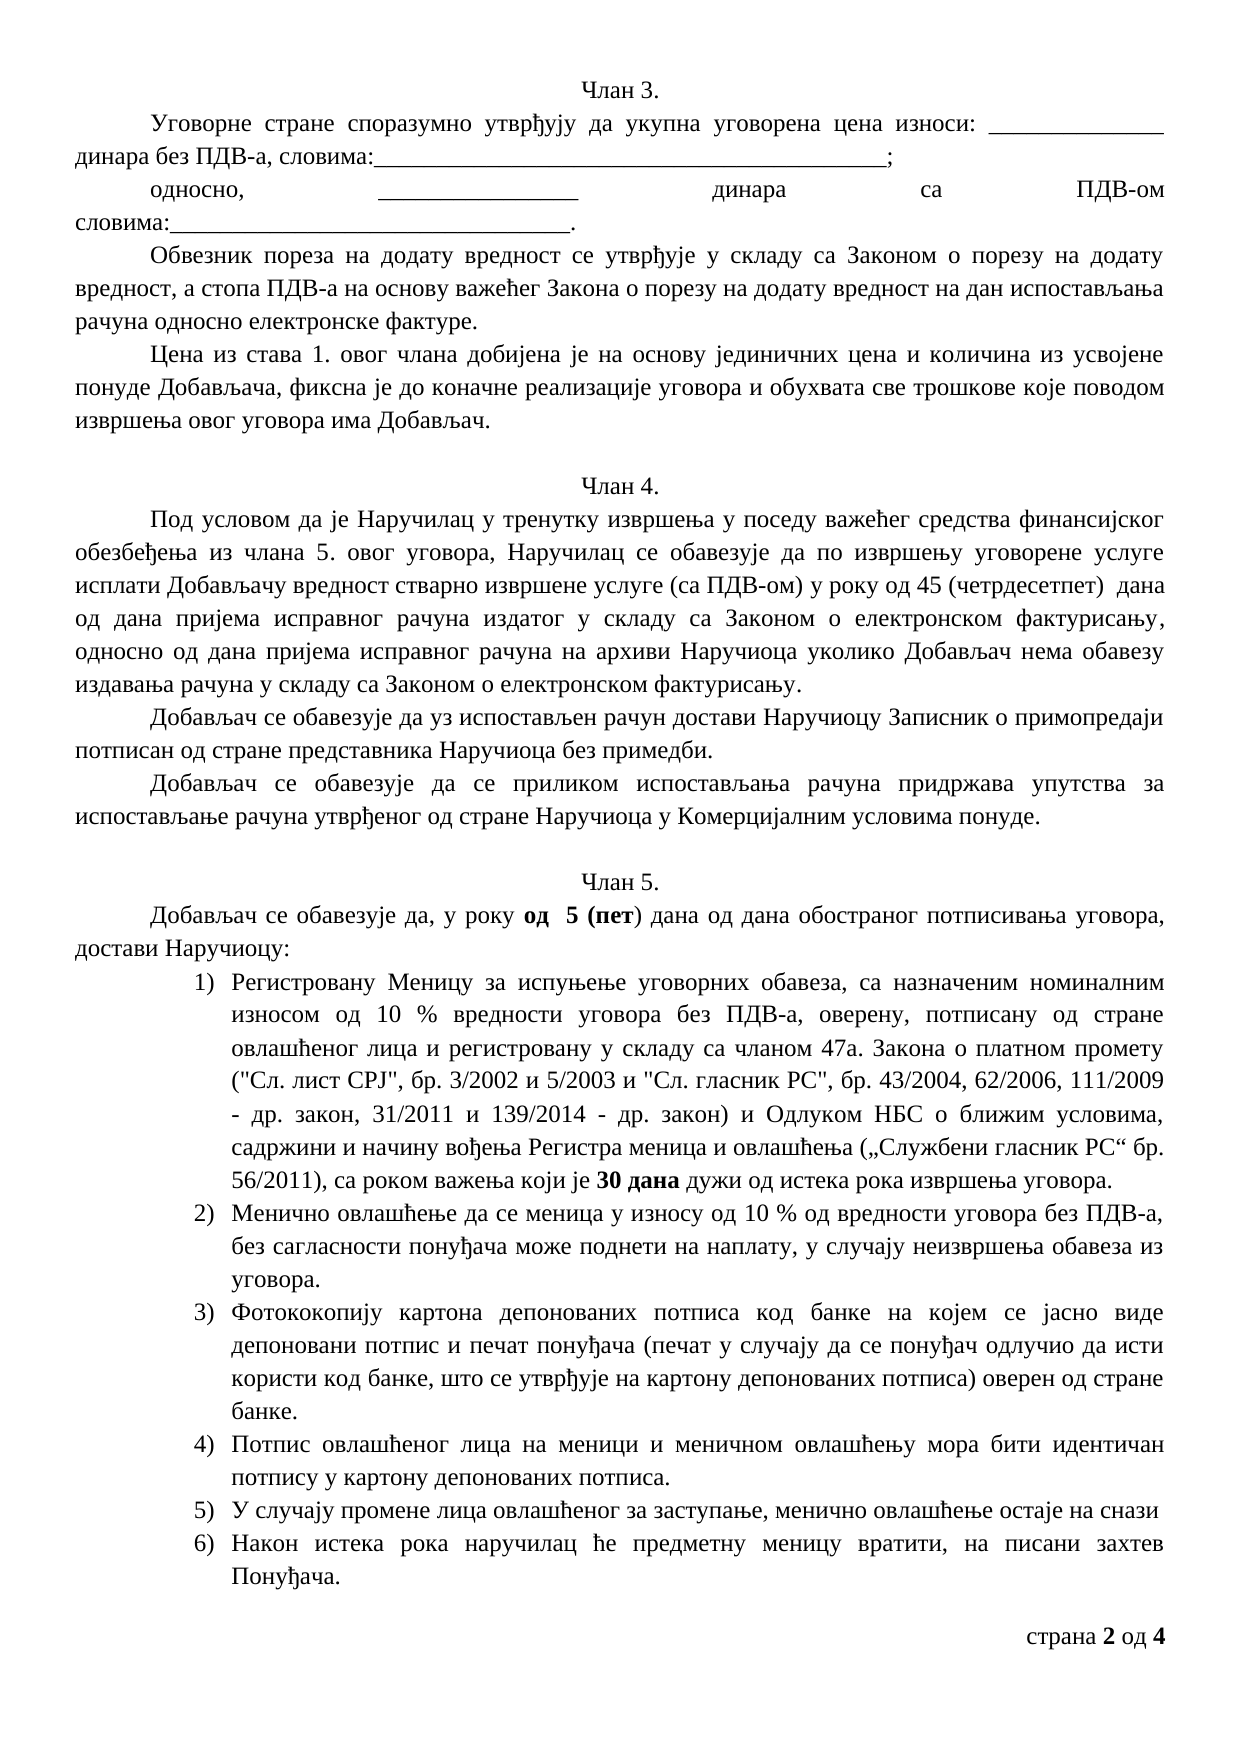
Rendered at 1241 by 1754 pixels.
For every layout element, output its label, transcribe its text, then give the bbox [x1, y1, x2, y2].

text Обвезник пореза на додату вредност се утврђује у складу са Законом о порезу на додату вредност, а стопа ПДВ-а на основу важећег Закона о порезу на додату вредност на дан испостављања рачуна односно електронске фактуре. [75, 240, 1165, 335]
text Уговорне стране споразумно утврђују да укупна уговорена цена износи: ______________ динара без ПДВ-а, словима:_________________________________________; [75, 108, 1165, 170]
text Члан 4. [75, 471, 1165, 500]
list Потпис овлашћеног лица на меници и меничном овлашћењу мора бити идентичан потпису у картону депонованих потписа. [194, 1429, 1165, 1491]
list Након истека рока наручилац ће предметну меницу вратити, на писани захтев Понуђача. [194, 1528, 1165, 1590]
text Добављач се обавезује да уз испостављен рачун достави Наручиоцу Записник о примопредаји потписан од стране представника Наручиоца без примедби. [75, 702, 1165, 764]
list Фотококопију картона депонованих потписа код банке на којем се јасно виде депоновани потпис и печат понуђача (печат у случају да се понуђач одлучио да исти користи код банке, што се утврђује на картону депонованих потписа) оверен од стране банке. [194, 1297, 1165, 1424]
text Цена из става 1. овог члана добијена је на основу јединичних цена и количина из усвојене понуде Добављача, фиксна је до коначне реализације уговора и обухвата све трошкове које поводом извршења овог уговора има Добављач. [75, 339, 1165, 434]
text Члан 5. [75, 867, 1165, 896]
text односно, ________________ динара са ПДВ-ом словима:________________________________. [75, 174, 1165, 236]
list Регистровану Меницу за испуњење уговорних обавеза, са назначеним номиналним износом од 10 % вредности уговора без ПДВ-а, оверену, потписану од стране овлашћеног лица и регистровану у складу са чланом 47а. Закона о платном промету ("Сл. лист СРЈ", бр. 3/2002 и 5/2003 и "Сл. гласник РС", бр. 43/2004, 62/2006, 111/2009 - др. закон, 31/2011 и 139/2014 - др. закон) и Одлуком НБС о ближим условима, садржини и начину вођења Регистра меница и овлашћења („Службени гласник РС“ бр. 56/2011), са роком важења који је 30 дана дужи од истека рока извршења уговора. [194, 967, 1165, 1193]
text Члан 3. [75, 75, 1165, 104]
list У случају промене лица овлашћеног за заступање, менично овлашћење остаје на снази [194, 1495, 1165, 1524]
list Менично овлашћење да се меница у износу од 10 % од вредности уговора без ПДВ-а, без сагласности понуђача може поднети на наплату, у случају неизвршења обавеза из уговора. [194, 1198, 1165, 1292]
text Под условом да је Наручилац у тренутку извршења у поседу важећег средства финансијског обезбеђења из члана 5. овог уговора, Наручилац се обавезује да по извршењу уговорене услуге исплати Добављачу вредност стварно извршене услуге (са ПДВ-ом) у року од 45 (четрдесетпет) дана од дана пријема исправног рачуна издатог у складу са Законом о електронском фактурисању, односно од дана пријема исправног рачуна на архиви Наручиоца уколико Добављач нема обавезу издавања рачуна у складу са Законом о електронском фактурисању. [75, 504, 1165, 698]
text Добављач се обавезује да се приликом испостављања рачуна придржава упутства за испостављање рачуна утврђеног од стране Наручиоца у Комерцијалним условима понуде. [75, 768, 1165, 830]
text Добављач се обавезује да, у року од 5 (пет) дана од дана обостраног потписивања уговора, достави Наручиоцу: [75, 901, 1165, 962]
